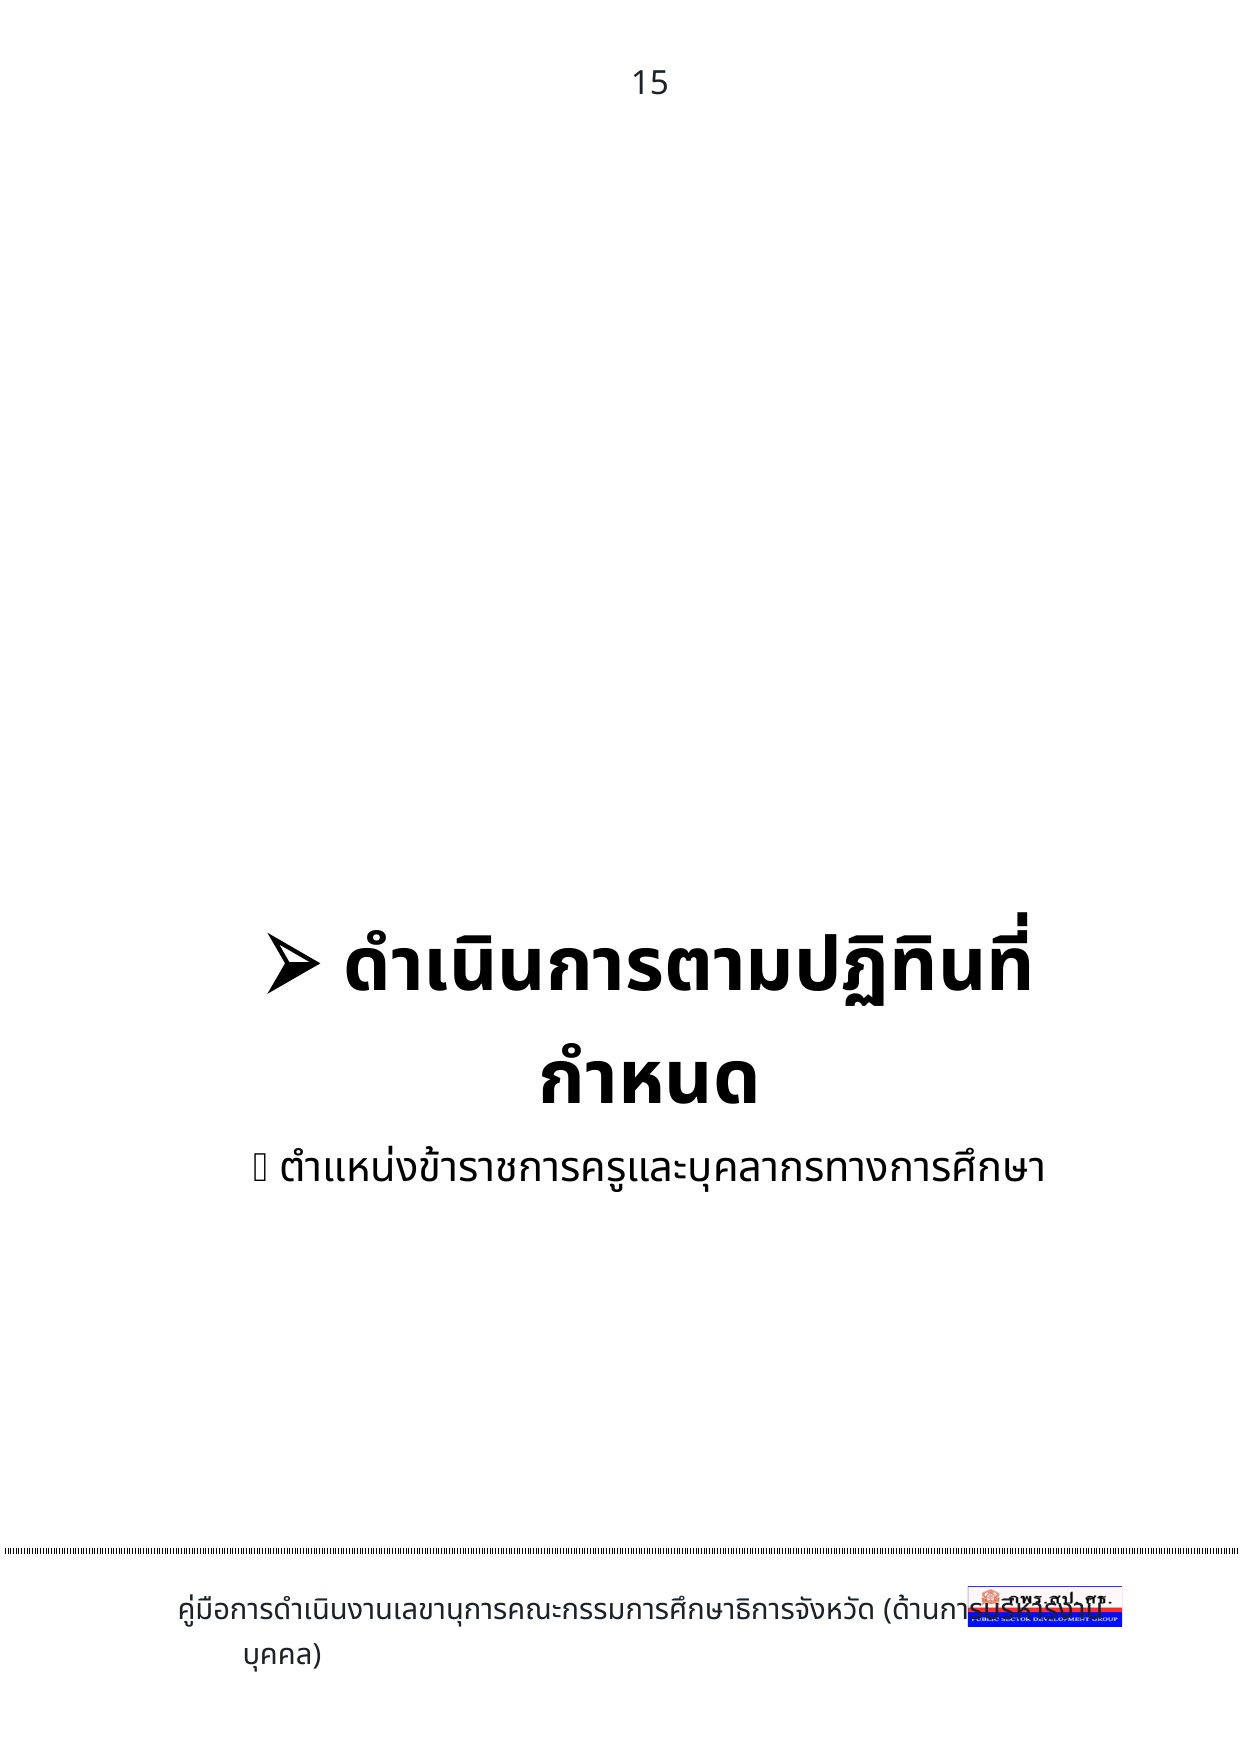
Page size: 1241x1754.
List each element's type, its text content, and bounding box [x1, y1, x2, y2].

picture [967, 1586, 1123, 1627]
subtitle ตำแหน่งข้าราชการครูและบุคลากรทางการศึกษา [177, 1137, 1122, 1200]
subtitle ดำเนินการตามปฏิทินที่กำหนด [177, 911, 1122, 1137]
